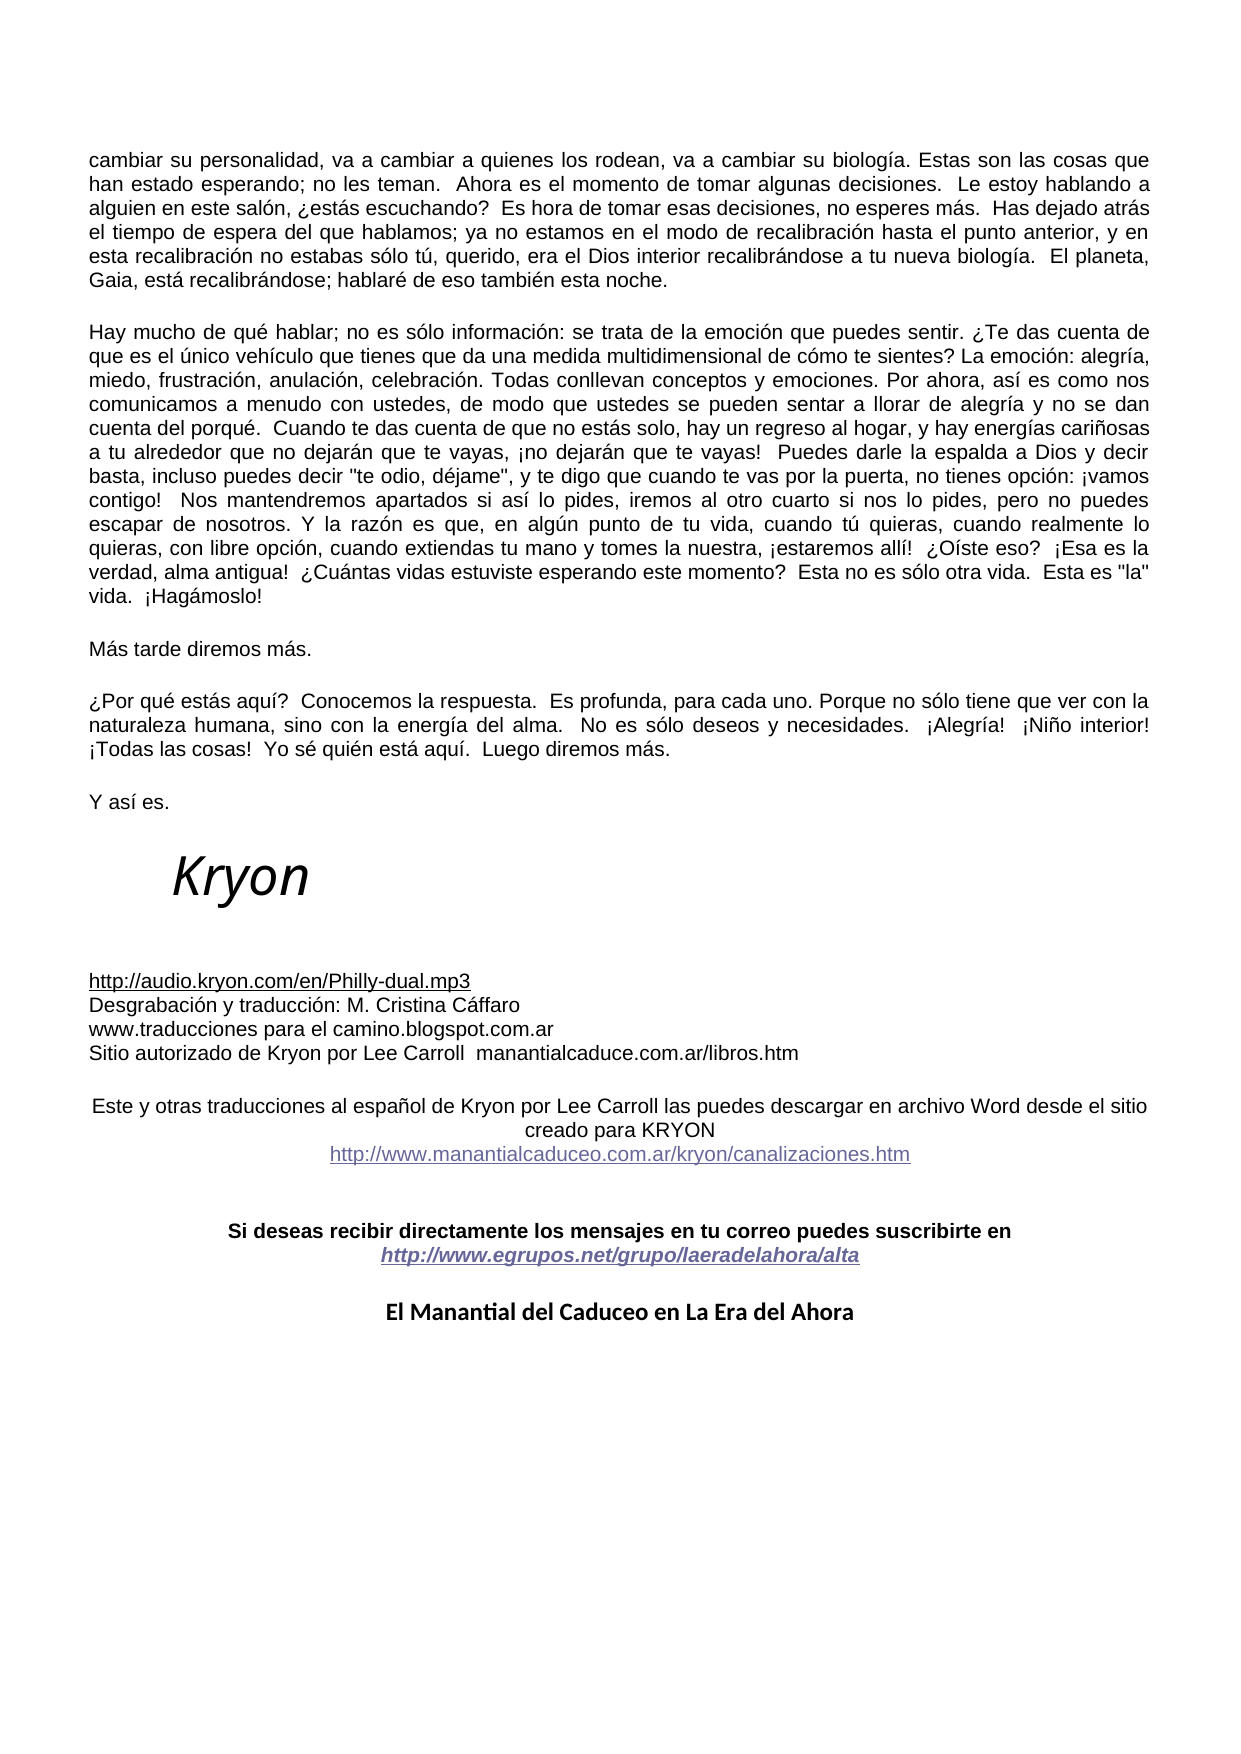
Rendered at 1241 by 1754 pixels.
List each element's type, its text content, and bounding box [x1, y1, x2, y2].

text Este y otras traducciones al español de Kryon por Lee Carroll las puedes descargar en archivo Word desde el sitio creado para KRYON http://www.manantialcaduceo.com.ar/kryon/canalizaciones.htm [89, 1094, 1152, 1166]
text Kryon [89, 838, 1152, 911]
text ¿Por qué estás aquí? Conocemos la respuesta. Es profunda, para cada uno. Porque no sólo tiene que ver con la naturaleza humana, sino con la energía del alma. No es sólo deseos y necesidades. ¡Alegría! ¡Niño interior! ¡Todas las cosas! Yo sé quién está aquí. Luego diremos más. [89, 689, 1152, 761]
text Sitio autorizado de Kryon por Lee Carroll manantialcaduce.com.ar/libros.htm [89, 1041, 1152, 1065]
text Desgrabación y traducción: M. Cristina Cáffaro [89, 993, 1152, 1017]
text Si deseas recibir directamente los mensajes en tu correo puedes suscribirte en http://www.egrupos.net/grupo/laeradelahora/alta [89, 1195, 1152, 1267]
text Hay mucho de qué hablar; no es sólo información: se trata de la emoción que puedes sentir. ¿Te das cuenta de que es el único vehículo que tienes que da una medida multidimensional de cómo te sientes? La emoción: alegría, miedo, frustración, anulación, celebración. Todas conllevan conceptos y emociones. Por ahora, así es como nos comunicamos a menudo con ustedes, de modo que ustedes se pueden sentar a llorar de alegría y no se dan cuenta del porqué. Cuando te das cuenta de que no estás solo, hay un regreso al hogar, y hay energías cariñosas a tu alrededor que no dejarán que te vayas, ¡no dejarán que te vayas! Puedes darle la espalda a Dios y decir basta, incluso puedes decir "te odio, déjame", y te digo que cuando te vas por la puerta, no tienes opción: ¡vamos contigo! Nos mantendremos apartados si así lo pides, iremos al otro cuarto si nos lo pides, pero no puedes escapar de nosotros. Y la razón es que, en algún punto de tu vida, cuando tú quieras, cuando realmente lo quieras, con libre opción, cuando extiendas tu mano y tomes la nuestra, ¡estaremos allí! ¿Oíste eso? ¡Esa es la verdad, alma antigua! ¿Cuántas vidas estuviste esperando este momento? Esta no es sólo otra vida. Esta es "la" vida. ¡Hagámoslo! [89, 320, 1152, 608]
text www.traducciones para el camino.blogspot.com.ar [89, 1017, 1152, 1041]
text El Manantial del Caduceo en La Era del Ahora [89, 1296, 1152, 1327]
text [89, 148, 1152, 291]
text http://audio.kryon.com/en/Philly-dual.mp3 [89, 969, 1152, 993]
text Más tarde diremos más. [89, 636, 1152, 660]
text Y así es. [89, 790, 1152, 814]
